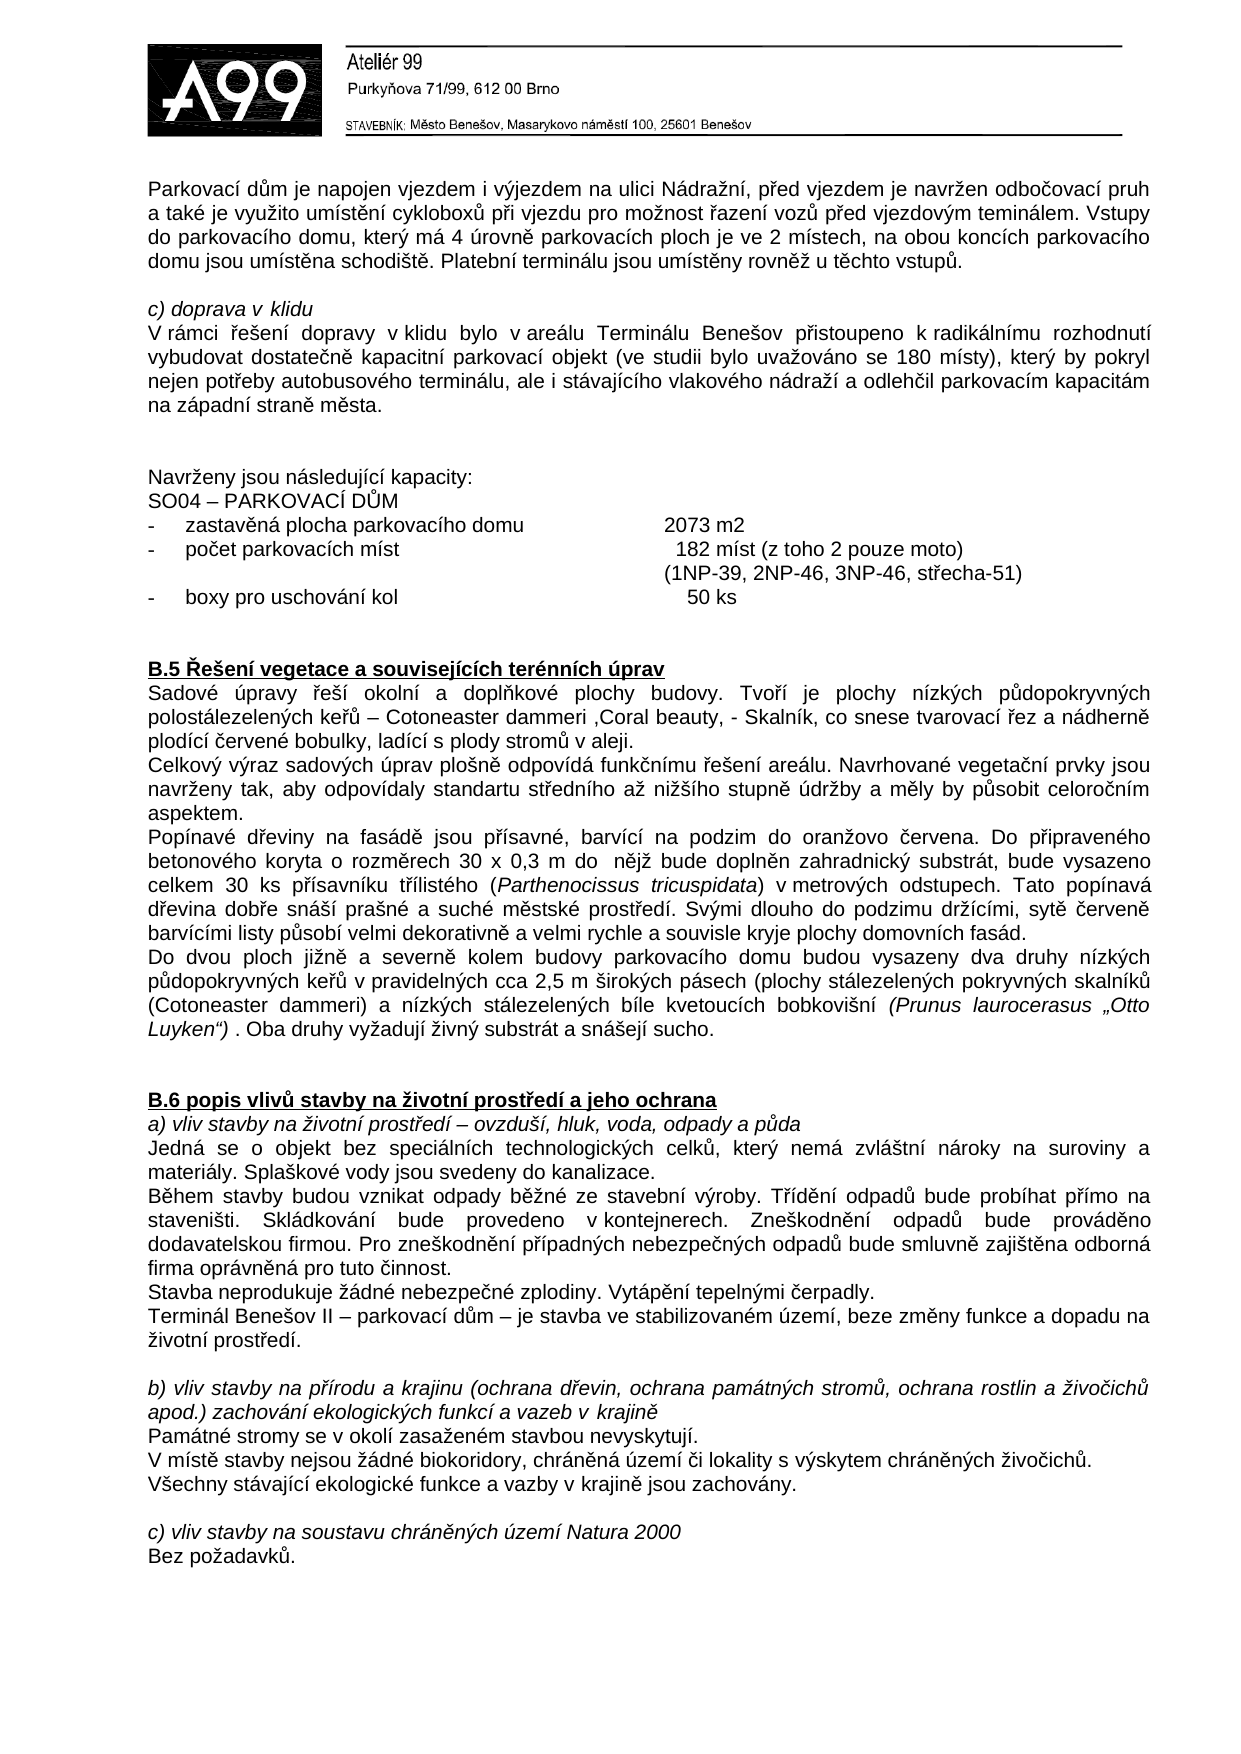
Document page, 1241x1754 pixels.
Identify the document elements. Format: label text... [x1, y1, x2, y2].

text Památné stromy se v okolí zasaženém stavbou nevyskytují. [148, 1424, 1152, 1448]
text Bez požadavků. [148, 1543, 1152, 1567]
text B.5 Řešení vegetace a souvisejících terénních úprav [148, 657, 1152, 681]
text V místě stavby nejsou žádné biokoridory, chráněná území či lokality s výskytem chráněných živočichů. [148, 1448, 1152, 1472]
text Terminál Benešov II – parkovací dům – je stavba ve stabilizovaném území, beze změny funkce a dopadu na životní prostředí. [148, 1304, 1152, 1352]
list boxy pro uschování kol 50 ks [148, 585, 1152, 609]
text B.6 popis vlivů stavby na životní prostředí a jeho ochrana [148, 1088, 1152, 1112]
text Navrženy jsou následující kapacity: [148, 465, 1152, 489]
text Stavba neprodukuje žádné nebezpečné zplodiny. Vytápění tepelnými čerpadly. [148, 1280, 1152, 1304]
text Jedná se o objekt bez speciálních technologických celků, který nemá zvláštní nároky na suroviny a materiály. Splaškové vody jsou svedeny do kanalizace. [148, 1136, 1152, 1184]
text Během stavby budou vznikat odpady běžné ze stavební výroby. Třídění odpadů bude probíhat přímo na staveništi. Skládkování bude provedeno v kontejnerech. Zneškodnění odpadů bude prováděno dodavatelskou firmou. Pro zneškodnění případných nebezpečných odpadů bude smluvně zajištěna odborná firma oprávněná pro tuto činnost. [148, 1184, 1152, 1280]
picture [147, 44, 1123, 137]
text Do dvou ploch jižně a severně kolem budovy parkovacího domu budou vysazeny dva druhy nízkých půdopokryvných keřů v pravidelných cca 2,5 m širokých pásech (plochy stálezelených pokryvných skalníků (Cotoneaster dammeri) a nízkých stálezelených bíle kvetoucích bobkovišní (Prunus laurocerasus „Otto Luyken“) . Oba druhy vyžadují živný substrát a snášejí sucho. [148, 944, 1152, 1040]
list počet parkovacích míst 182 míst (z toho 2 pouze moto) [148, 537, 1152, 561]
text a) vliv stavby na životní prostředí – ovzduší, hluk, voda, odpady a půda [148, 1112, 1152, 1136]
text Celkový výraz sadových úprav plošně odpovídá funkčnímu řešení areálu. Navrhované vegetační prvky jsou navrženy tak, aby odpovídaly standartu středního až nižšího stupně údržby a měly by působit celoročním aspektem. [148, 753, 1152, 825]
text Sadové úpravy řeší okolní a doplňkové plochy budovy. Tvoří je plochy nízkých půdopokryvných polostálezelených keřů – Cotoneaster dammeri ,Coral beauty, - Skalník, co snese tvarovací řez a nádherně plodící červené bobulky, ladící s plody stromů v aleji. [148, 681, 1152, 753]
text b) vliv stavby na přírodu a krajinu (ochrana dřevin, ochrana památných stromů, ochrana rostlin a živočichů apod.) zachování ekologických funkcí a vazeb v krajině [148, 1376, 1152, 1424]
list zastavěná plocha parkovacího domu 2073 m2 [148, 513, 1152, 537]
text Všechny stávající ekologické funkce a vazby v krajině jsou zachovány. [148, 1472, 1152, 1496]
list (1NP-39, 2NP-46, 3NP-46, střecha-51) [628, 561, 1152, 585]
text c) vliv stavby na soustavu chráněných území Natura 2000 [148, 1519, 1152, 1543]
text Popínavé dřeviny na fasádě jsou přísavné, barvící na podzim do oranžovo červena. Do připraveného betonového koryta o rozměrech 30 x 0,3 m do nějž bude doplněn zahradnický substrát, bude vysazeno celkem 30 ks přísavníku třílistého (Parthenocissus tricuspidata) v metrových odstupech. Tato popínavá dřevina dobře snáší prašné a suché městské prostředí. Svými dlouho do podzimu držícími, sytě červeně barvícími listy působí velmi dekorativně a velmi rychle a souvisle kryje plochy domovních fasád. [148, 825, 1152, 944]
text c) doprava v klidu [148, 297, 1152, 321]
text SO04 – PARKOVACÍ DŮM [148, 489, 1152, 513]
text V rámci řešení dopravy v klidu bylo v areálu Terminálu Benešov přistoupeno k radikálnímu rozhodnutí vybudovat dostatečně kapacitní parkovací objekt (ve studii bylo uvažováno se 180 místy), který by pokryl nejen potřeby autobusového terminálu, ale i stávajícího vlakového nádraží a odlehčil parkovacím kapacitám na západní straně města. [148, 321, 1152, 417]
